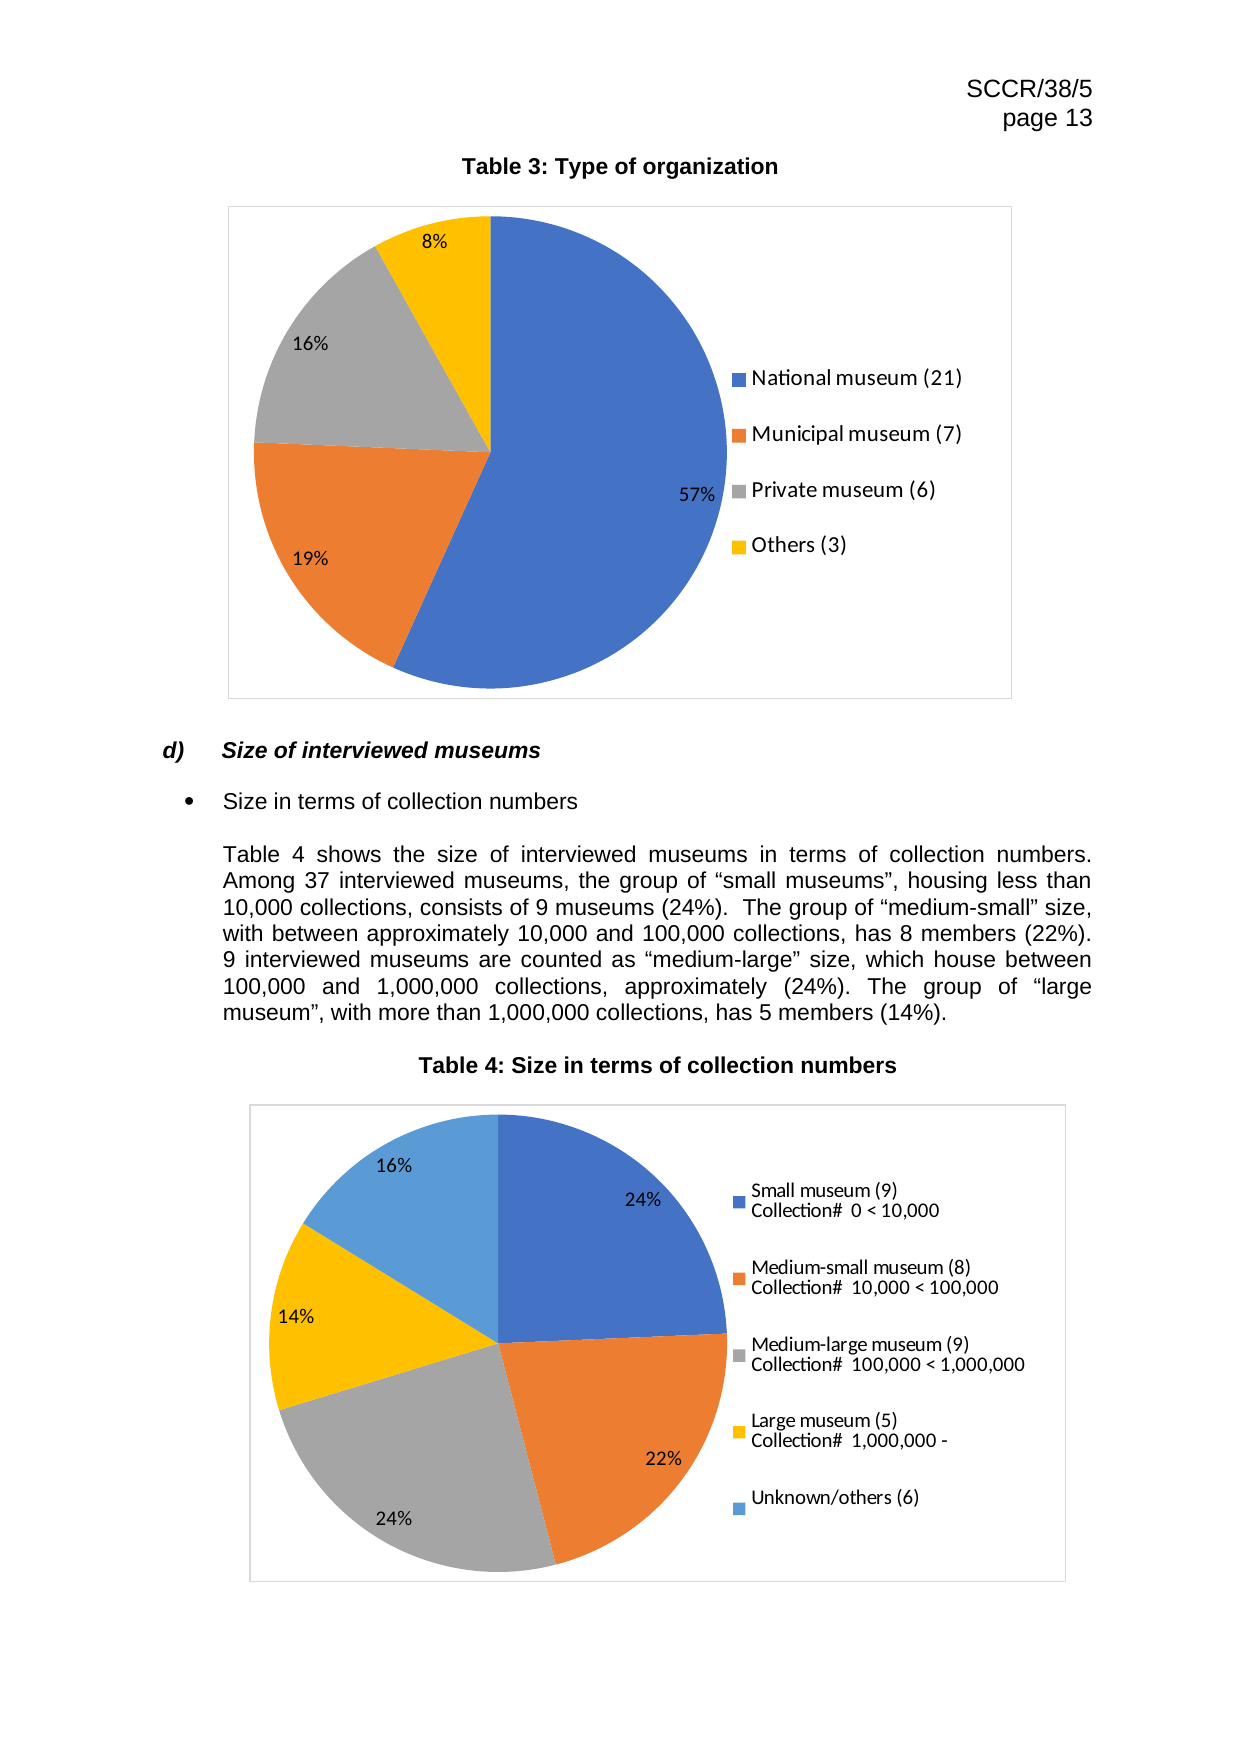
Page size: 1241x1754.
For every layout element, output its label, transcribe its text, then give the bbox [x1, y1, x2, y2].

list Size in terms of collection numbers [185, 788, 1093, 814]
list Table 4: Size in terms of collection numbers [223, 1052, 1093, 1078]
text Table 3: Type of organization [148, 153, 1093, 179]
subtitle Size of interviewed museums [162, 737, 1093, 763]
text Table 4 shows the size of interviewed museums in terms of collection numbers. Among 37 interviewed museums, the group of “small museums”, housing less than 10,000 collections, consists of 9 museums (24%). The group of “medium-small” size, with between approximately 10,000 and 100,000 collections, has 8 members (22%). 9 interviewed museums are counted as “medium-large” size, which house between 100,000 and 1,000,000 collections, approximately (24%). The group of “large museum”, with more than 1,000,000 collections, has 5 members (14%). [223, 841, 1093, 1025]
